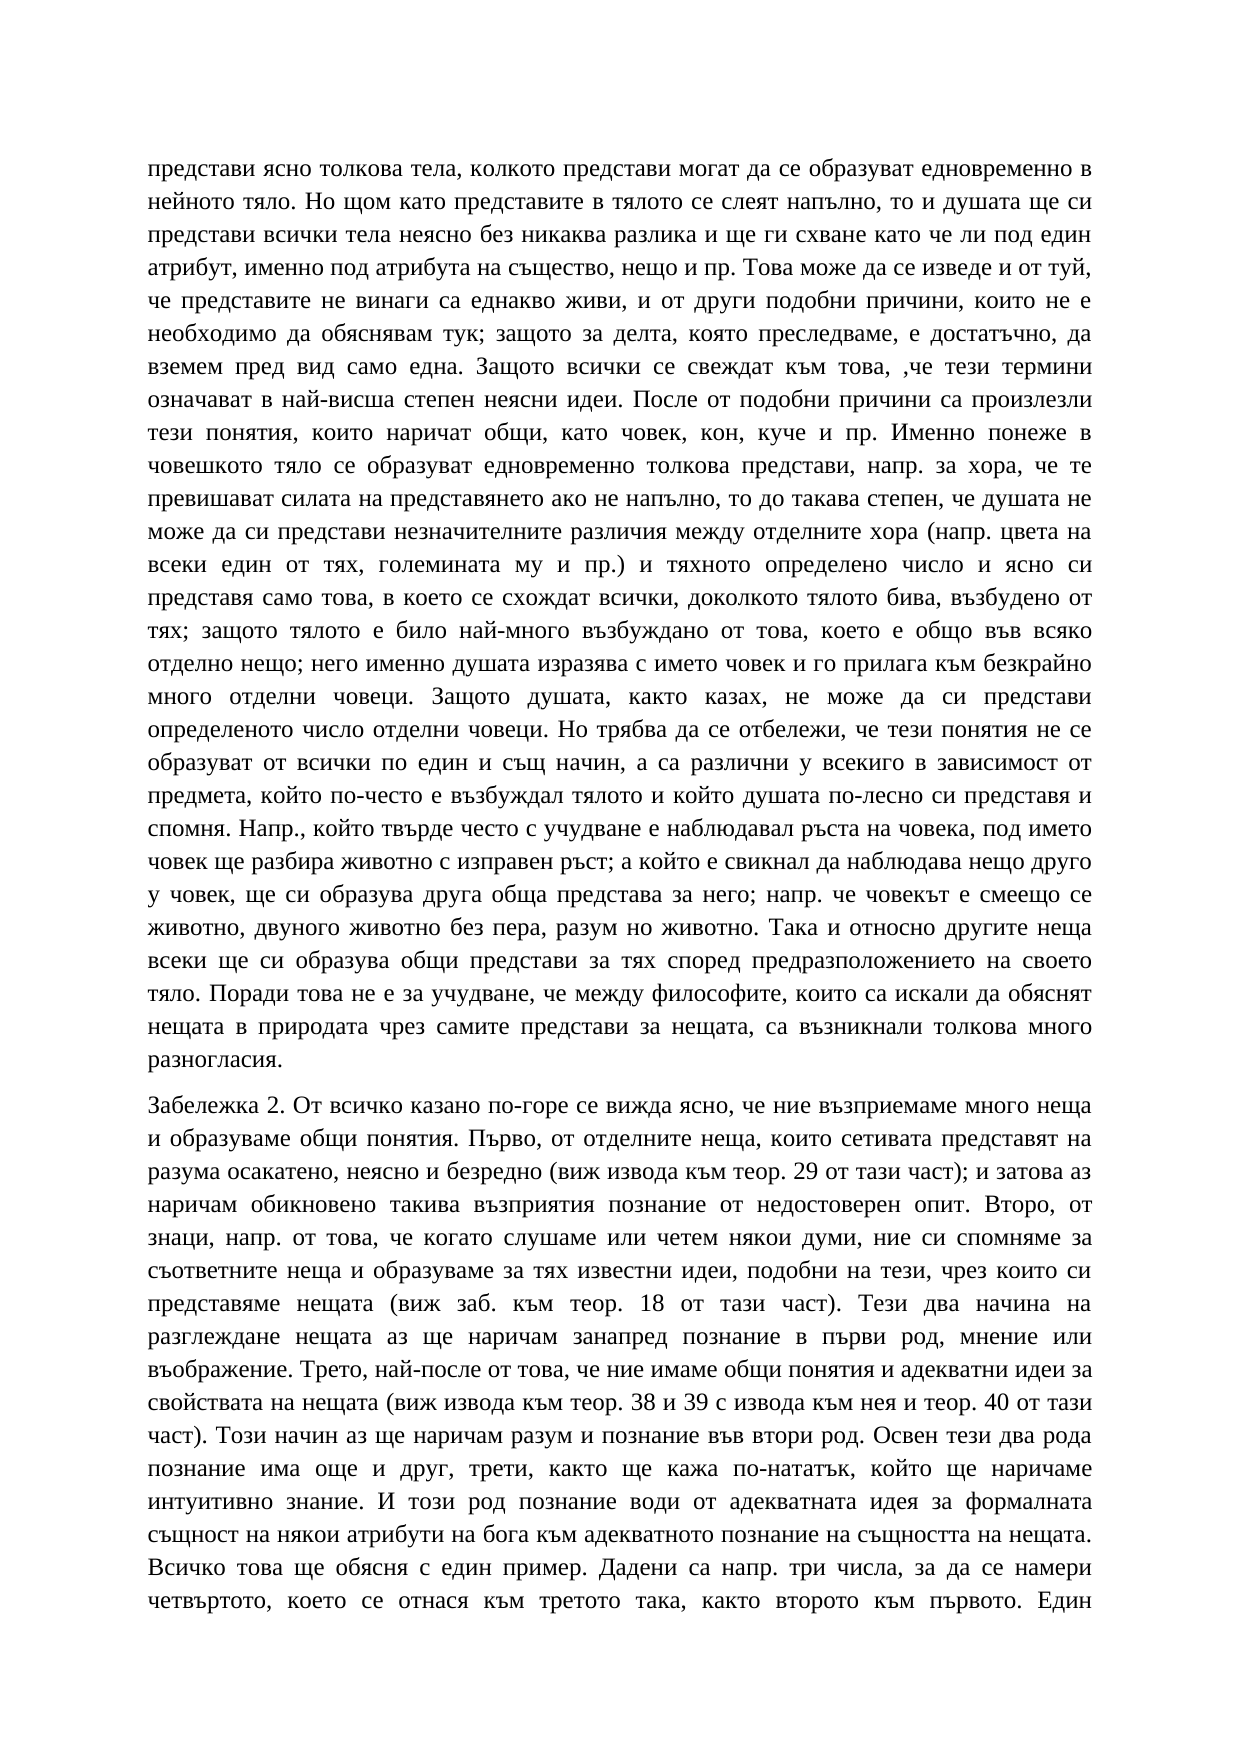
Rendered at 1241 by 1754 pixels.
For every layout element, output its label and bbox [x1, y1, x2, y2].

text [147, 1090, 1093, 1614]
text [147, 153, 1093, 1073]
